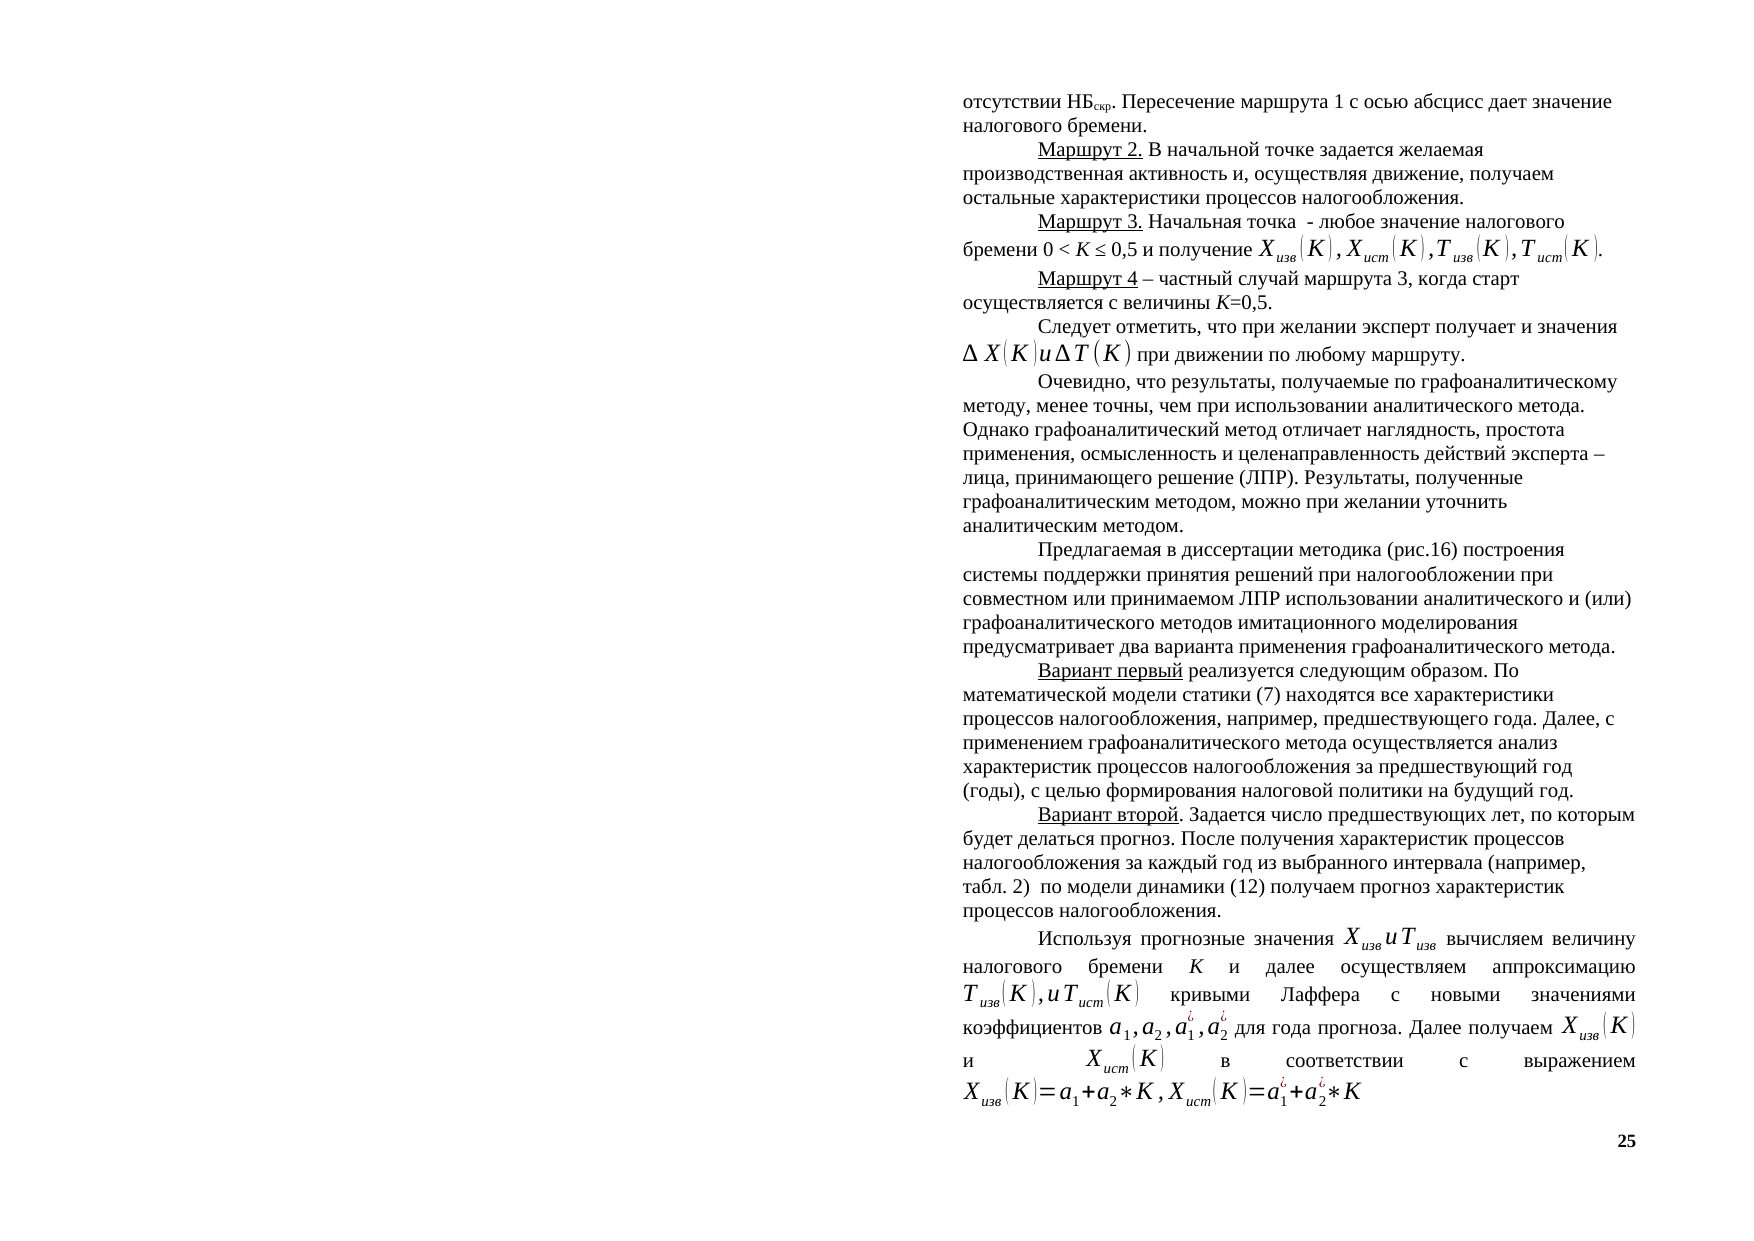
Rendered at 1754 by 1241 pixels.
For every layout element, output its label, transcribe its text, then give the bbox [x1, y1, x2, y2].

text Маршрут 3. Начальная точка - любое значение налогового бремени 0 < K ≤ 0,5 и получение . [963, 209, 1636, 266]
text Предлагаемая в диссертации методика (рис.16) построения системы поддержки принятия решений при налогообложении при совместном или принимаемом ЛПР использовании аналитического и (или) графоаналитического методов имитационного моделирования предусматривает два варианта применения графоаналитического метода. [963, 537, 1636, 658]
text Следует отметить, что при желании эксперт получает и значения при движении по любому маршруту. [963, 314, 1636, 369]
text Маршрут 4 – частный случай маршрута 3, когда старт осуществляется с величины К=0,5. [963, 266, 1636, 314]
text Очевидно, что результаты, получаемые по графоаналитическому методу, менее точны, чем при использовании аналитического метода. Однако графоаналитический метод отличает наглядность, простота применения, осмысленность и целенаправленность действий эксперта – лица, принимающего решение (ЛПР). Результаты, полученные графоаналитическим методом, можно при желании уточнить аналитическим методом. [963, 369, 1636, 537]
text Вариант первый реализуется следующим образом. По математической модели статики (7) находятся все характеристики процессов налогообложения, например, предшествующего года. Далее, с применением графоаналитического метода осуществляется анализ характеристик процессов налогообложения за предшествующий год (годы), с целью формирования налоговой политики на будущий год. [963, 658, 1636, 802]
text Маршрут 2. В начальной точке задается желаемая производственная активность и, осуществляя движение, получаем остальные характеристики процессов налогообложения. [963, 137, 1636, 209]
text Вариант второй. Задается число предшествующих лет, по которым будет делаться прогноз. После получения характеристик процессов налогообложения за каждый год из выбранного интервала (например, табл. 2) по модели динамики (12) получаем прогноз характеристик процессов налогообложения. [963, 802, 1636, 922]
text Используя прогнозные значения вычисляем величину налогового бремени К и далее осуществляем аппроксимацию кривыми Лаффера с новыми значениями коэффициентов для года прогноза. Далее получаем и в соответствии с выражением [963, 922, 1636, 1109]
